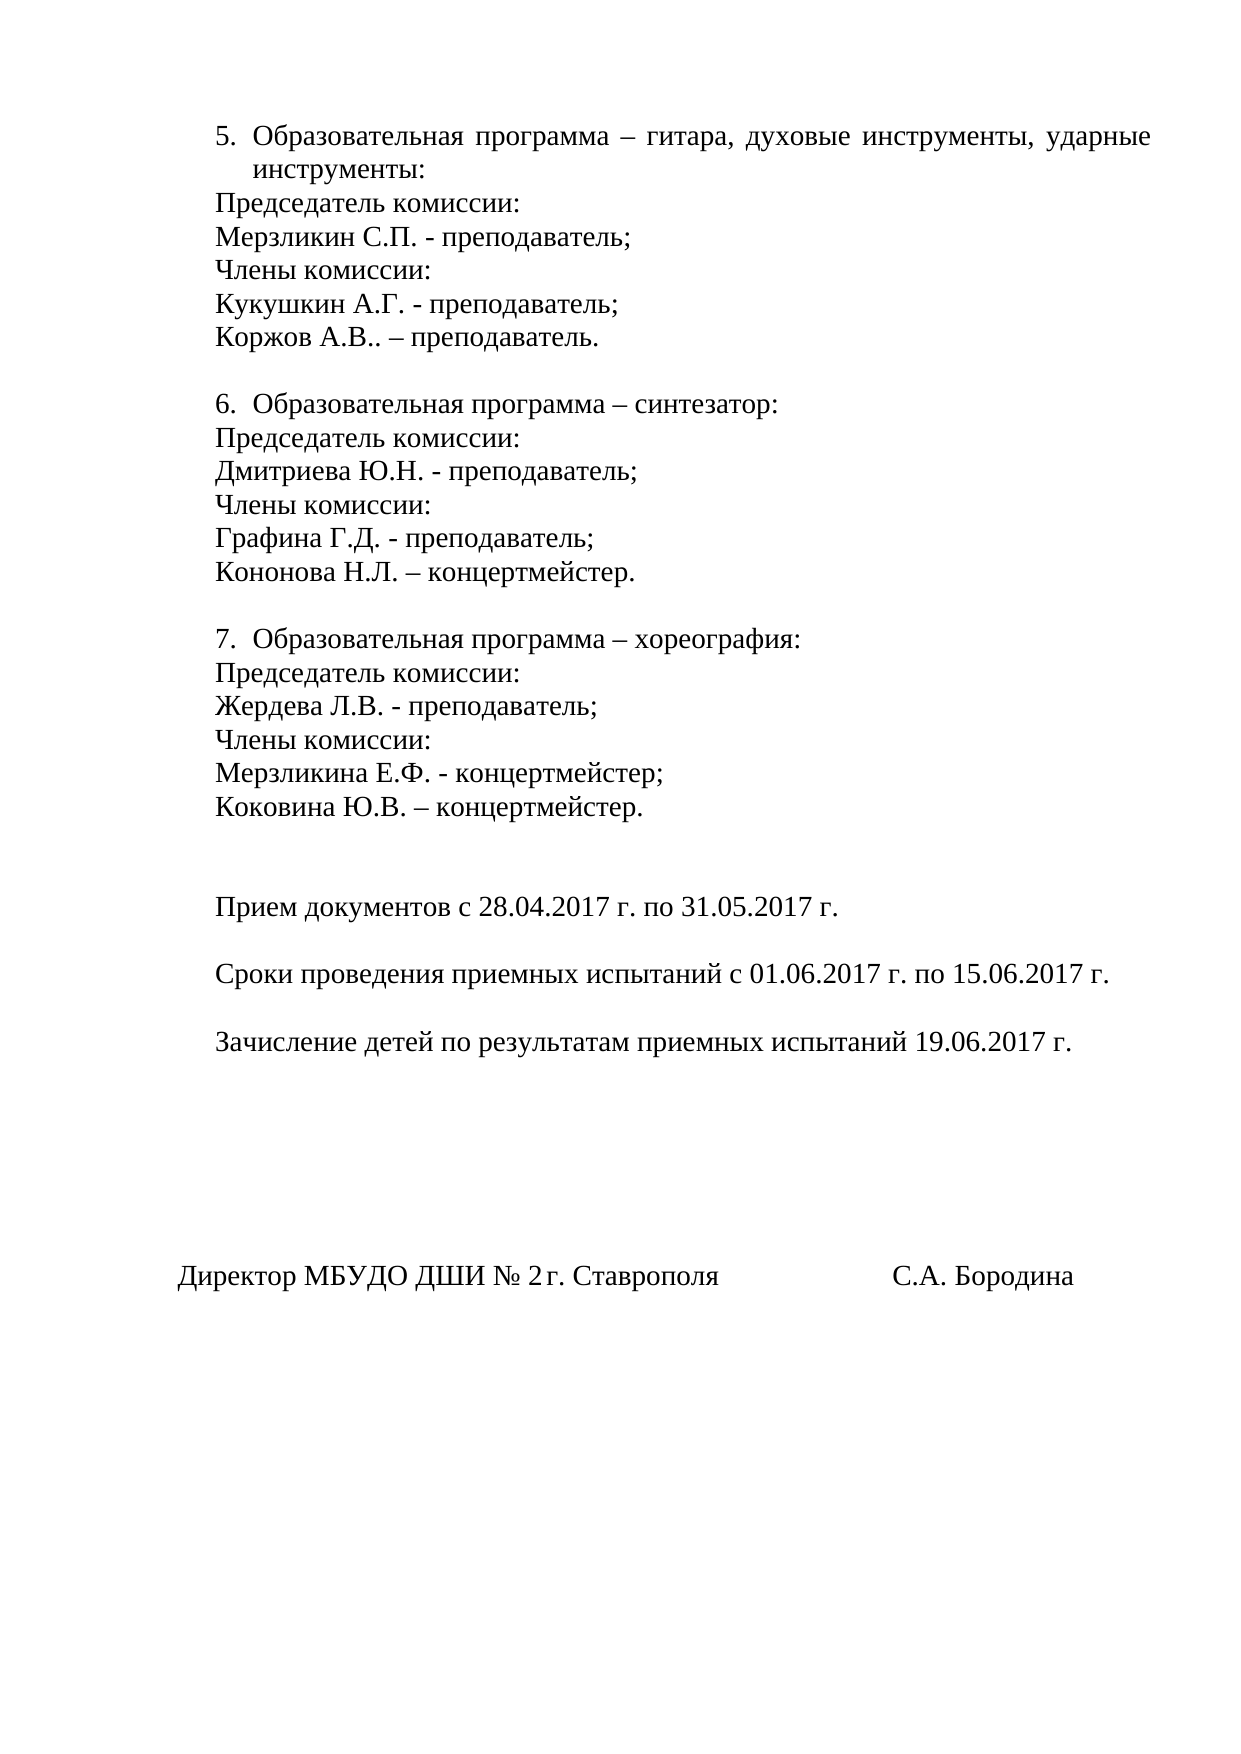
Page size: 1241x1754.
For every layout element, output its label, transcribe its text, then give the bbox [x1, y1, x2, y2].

text Коковина Ю.В. – концертмейстер. [215, 789, 1152, 822]
text Коржов А.В.. – преподаватель. [215, 319, 1152, 353]
text Прием документов с 28.04.2017 г. по 31.05.2017 г. [215, 889, 1152, 923]
text Жердева Л.В. - преподаватель; [215, 688, 1152, 722]
text Председатель комиссии: [215, 185, 1152, 219]
text Графина Г.Д. - преподаватель; [215, 521, 1152, 554]
list Образовательная программа – гитара, духовые инструменты, ударные инструменты: [215, 118, 1152, 185]
text Члены комиссии: [215, 722, 1152, 755]
list Образовательная программа – хореография: [215, 621, 1152, 655]
text Зачисление детей по результатам приемных испытаний 19.06.2017 г. [215, 1024, 1152, 1057]
text Председатель комиссии: [215, 655, 1152, 688]
text Члены комиссии: [215, 487, 1152, 521]
text Мерзликин С.П. - преподаватель; [215, 219, 1152, 252]
text Члены комиссии: [215, 252, 1152, 286]
list Образовательная программа – синтезатор: [215, 386, 1152, 420]
text Дмитриева Ю.Н. - преподаватель; [215, 453, 1152, 487]
text Сроки проведения приемных испытаний с 01.06.2017 г. по 15.06.2017 г. [215, 957, 1152, 990]
text Председатель комиссии: [215, 420, 1152, 453]
text Кукушкин А.Г. - преподаватель; [215, 286, 1152, 319]
text Кононова Н.Л. – концертмейстер. [215, 554, 1152, 588]
text Директор МБУДО ДШИ № 2 г. Ставрополя С.А. Бородина [177, 1258, 1152, 1292]
text Мерзликина Е.Ф. - концертмейстер; [215, 755, 1152, 789]
